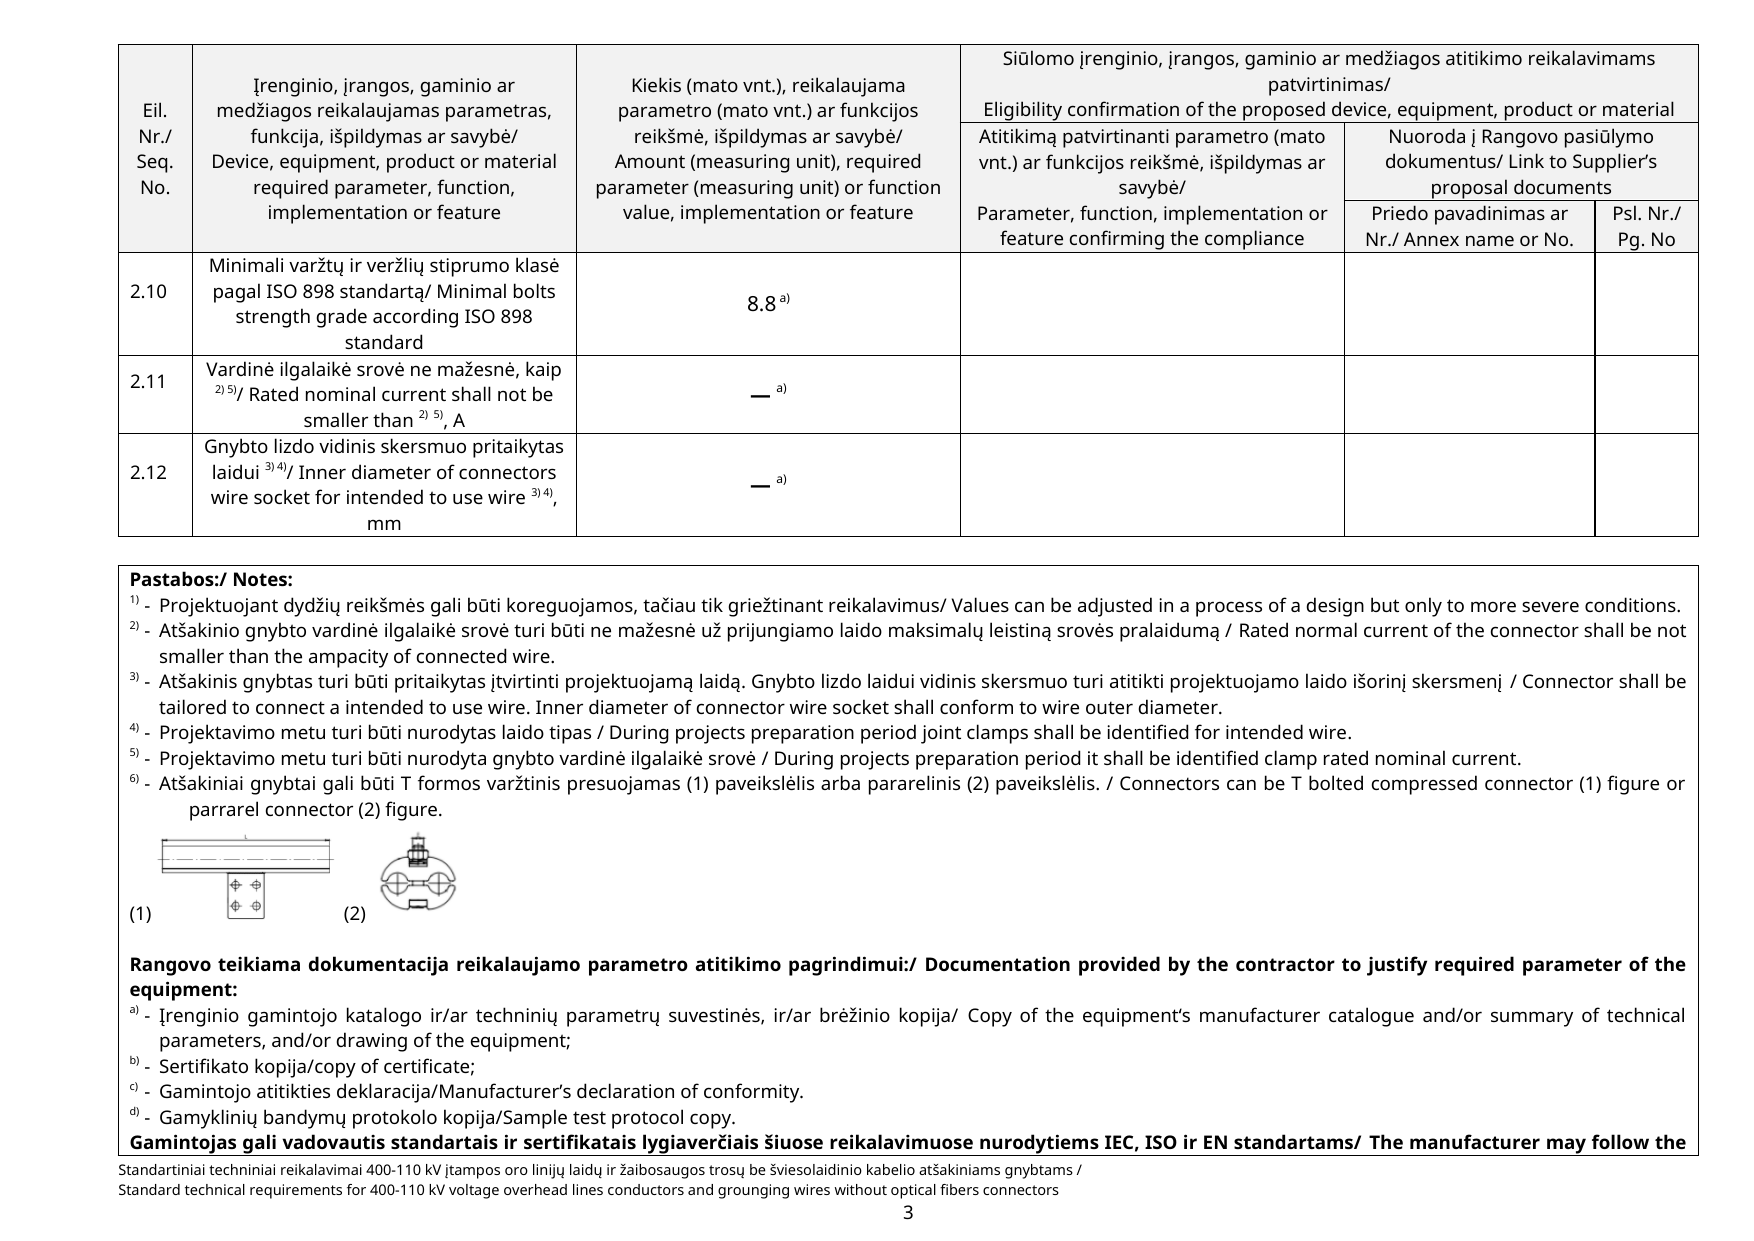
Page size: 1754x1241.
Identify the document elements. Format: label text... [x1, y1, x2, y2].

table_cell Nuoroda į Rangovo pasiūlymo dokumentus/ Link to Supplier’s proposal documents [1345, 123, 1698, 199]
table_cell Gnybto lizdo vidinis skersmuo pritaikytas laidui 3) 4)/ Inner diameter of connectors wire socket for intended to use wire 3) 4), mm [193, 434, 576, 536]
table_cell Minimali varžtų ir veržlių stiprumo klasė pagal ISO 898 standartą/ Minimal bolts strength grade according ISO 898 standard [193, 253, 576, 355]
table_header Siūlomo įrenginio, įrangos, gaminio ar medžiagos atitikimo reikalavimams patvirtinimas/ Eligibility confirmation of the proposed device, equipment, product or material [961, 45, 1698, 122]
table_cell Vardinė ilgalaikė srovė ne mažesnė, kaip 2) 5)/ Rated nominal current shall not be smaller than 2) 5), A [193, 356, 576, 432]
table_cell ― a) [577, 434, 960, 536]
table_header Eil. Nr./ Seq. No. [119, 45, 192, 252]
table_cell [961, 356, 1344, 432]
table_cell Priedo pavadinimas ar Nr./ Annex name or No. [1345, 201, 1594, 252]
table_cell [119, 253, 192, 355]
table_header Kiekis (mato vnt.), reikalaujama parametro (mato vnt.) ar funkcijos reikšmė, išpildymas ar savybė/ Amount (measuring unit), required parameter (measuring unit) or function value, implementation or feature [577, 45, 960, 252]
table_cell 8.8 a) [577, 253, 960, 355]
table_cell [1596, 356, 1698, 432]
table_header Įrenginio, įrangos, gaminio ar medžiagos reikalaujamas parametras, funkcija, išpildymas ar savybė/ Device, equipment, product or material required parameter, function, implementation or feature [193, 45, 576, 252]
table_cell [1345, 434, 1594, 536]
table_cell ― a) [577, 356, 960, 432]
table_cell [119, 434, 192, 536]
table_cell [1596, 253, 1698, 355]
picture [156, 832, 339, 920]
table_cell [1345, 356, 1594, 432]
table_cell Psl. Nr./ Pg. No [1596, 201, 1698, 252]
table_cell [1596, 434, 1698, 536]
table_cell [961, 434, 1344, 536]
table_cell [961, 253, 1344, 355]
table_cell [1345, 253, 1594, 355]
picture [370, 821, 466, 920]
table_cell Atitikimą patvirtinanti parametro (mato vnt.) ar funkcijos reikšmė, išpildymas ar savybė/ Parameter, function, implementation or feature confirming the compliance [961, 123, 1344, 252]
table_cell [119, 356, 192, 432]
